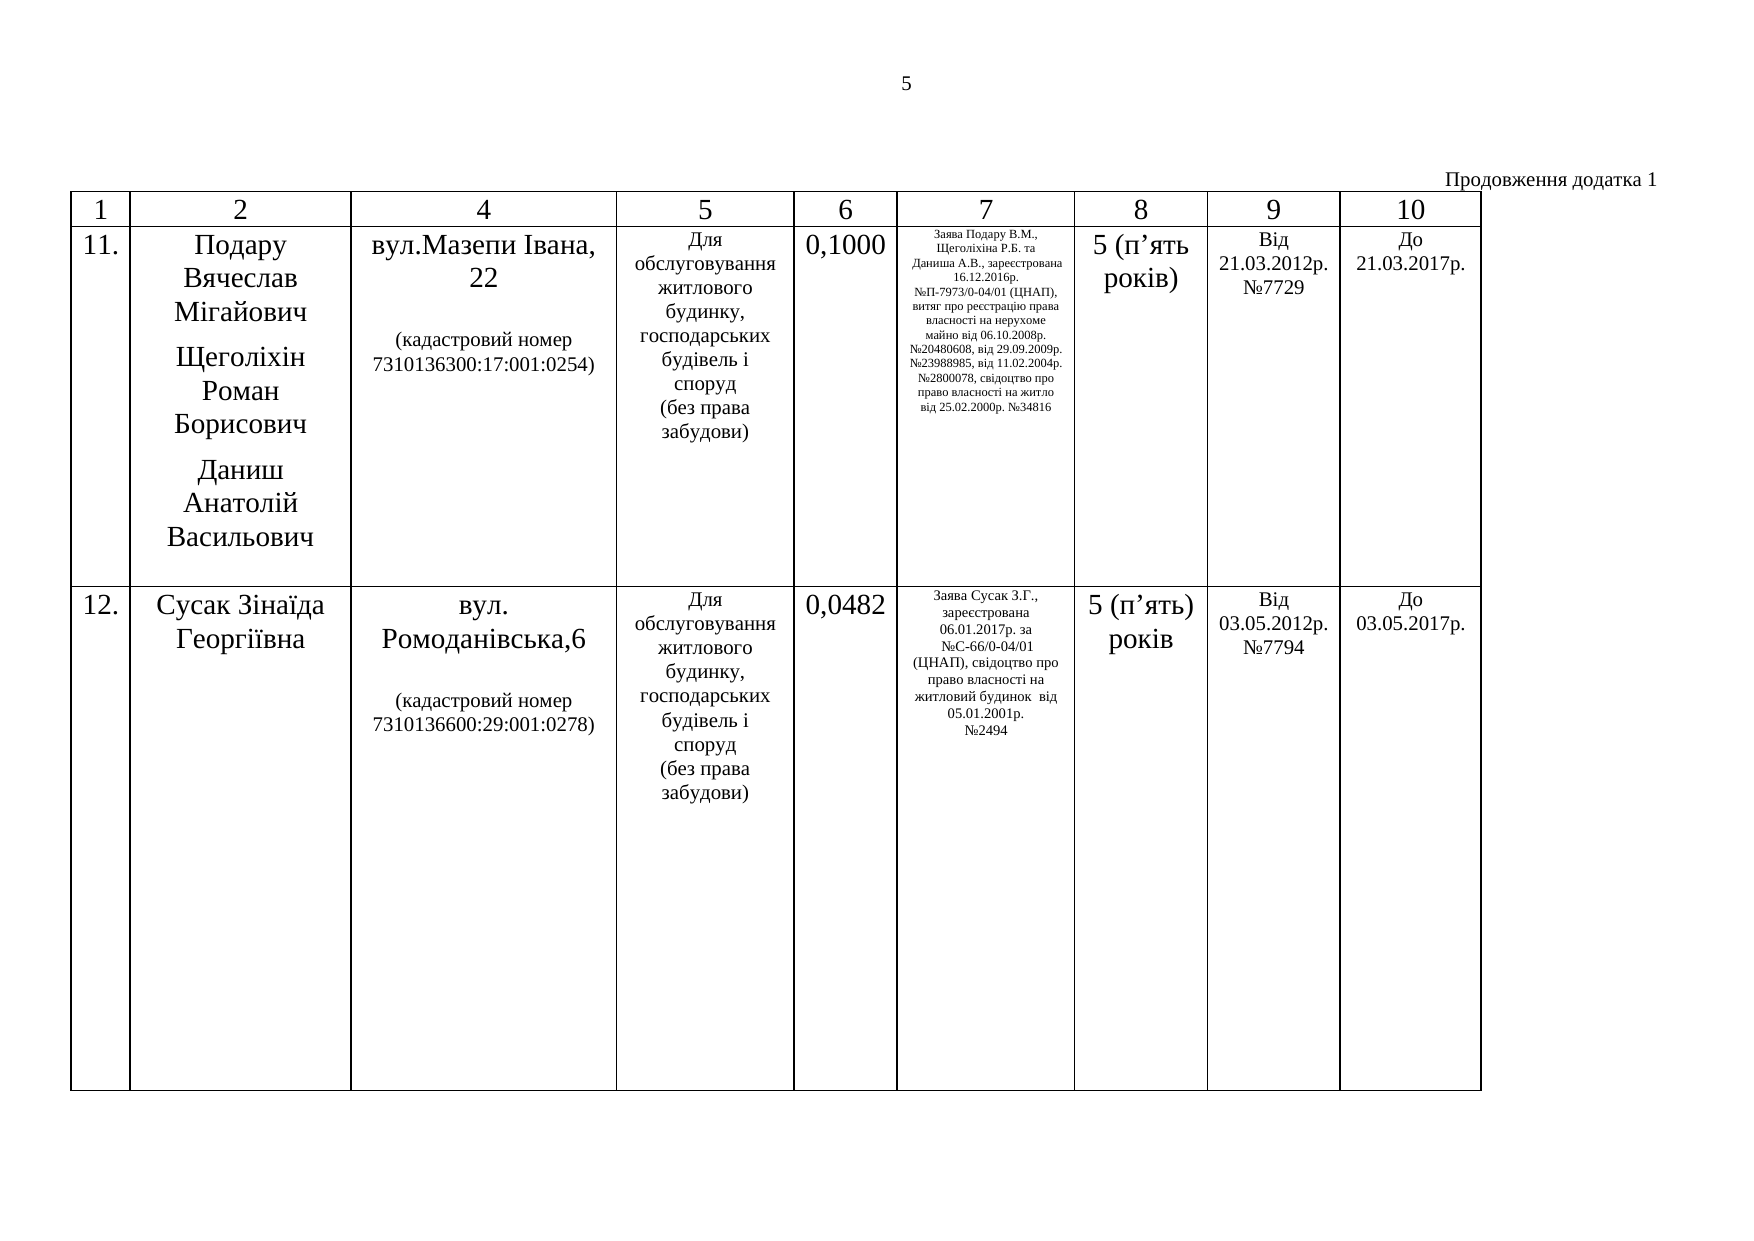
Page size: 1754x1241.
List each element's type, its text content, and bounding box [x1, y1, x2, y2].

table_cell 1 [72, 192, 129, 226]
table_cell 2 [131, 192, 350, 226]
table_cell 7 [898, 192, 1074, 226]
table_cell Сусак Зінаїда Георгіївна [131, 587, 350, 1090]
table_cell 8 [1075, 192, 1207, 226]
table_cell 4 [352, 192, 616, 226]
table_cell вул.Мазепи Івана, 22 (кадастровий номер 7310136300:17:001:0254) [352, 227, 616, 586]
table_cell Від 03.05.2012р. №7794 [1208, 587, 1339, 1090]
table_cell Подару Вячеслав Мігайович Щеголіхін Роман Борисович Даниш Анатолій Васильович [131, 227, 350, 586]
table_cell 9 [1208, 192, 1339, 226]
table_cell 0,1000 [795, 227, 896, 586]
table_cell 0,0482 [795, 587, 896, 1090]
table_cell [617, 227, 793, 586]
table_cell 10 [1341, 192, 1480, 226]
table_cell Заява Подару В.М., Щеголіхіна Р.Б. та Даниша А.В., зареєстрована 16.12.2016р. №П-7973/0-04/01 (ЦНАП), витяг про реєстрацію права власності на нерухоме майно від 06.10.2008р. №20480608, від 29.09.2009р. №23988985, від 11.02.2004р. №2800078, свідоцтво про право власності на житло від 25.02.2000р. №34816 [898, 227, 1074, 586]
table_cell До 03.05.2017р. [1341, 587, 1480, 1090]
table_cell Заява Сусак З.Г., зареєстрована 06.01.2017р. за №С-66/0-04/01 (ЦНАП), свідоцтво про право власності на житловий будинок від 05.01.2001р. №2494 [898, 587, 1074, 1090]
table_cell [617, 587, 793, 1090]
table_cell 11. [72, 227, 129, 586]
table_cell 5 (п’ять років) [1075, 227, 1207, 586]
table_cell До 21.03.2017р. [1341, 227, 1480, 586]
table_cell 5 (п’ять) років [1075, 587, 1207, 1090]
table_cell 12. [72, 587, 129, 1090]
table_cell Від 21.03.2012р. №7729 [1208, 227, 1339, 586]
table_cell вул. Ромоданівська,6 (кадастровий номер 7310136600:29:001:0278) [352, 587, 616, 1090]
table_cell 5 [617, 192, 793, 226]
table_cell 6 [795, 192, 896, 226]
